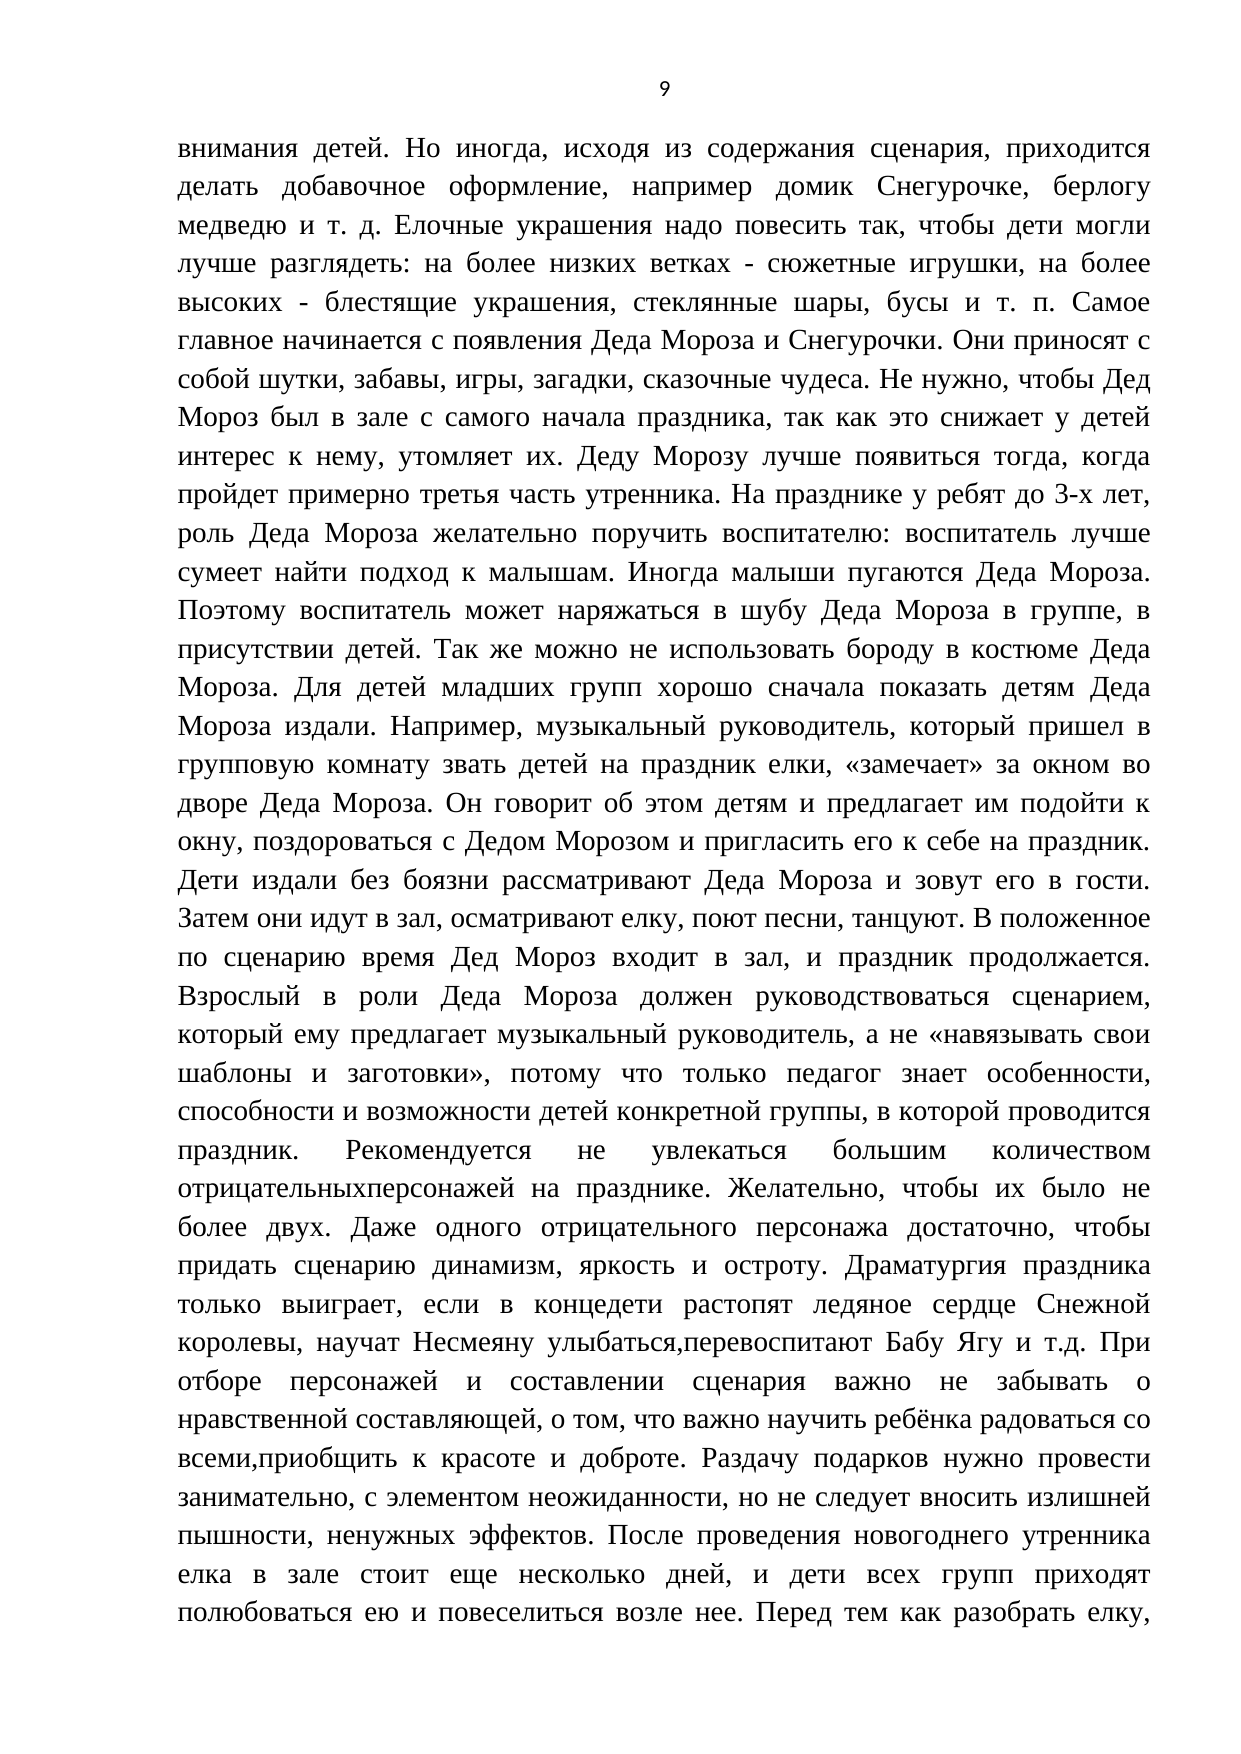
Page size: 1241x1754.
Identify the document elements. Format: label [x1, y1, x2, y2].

text [177, 130, 1152, 1628]
